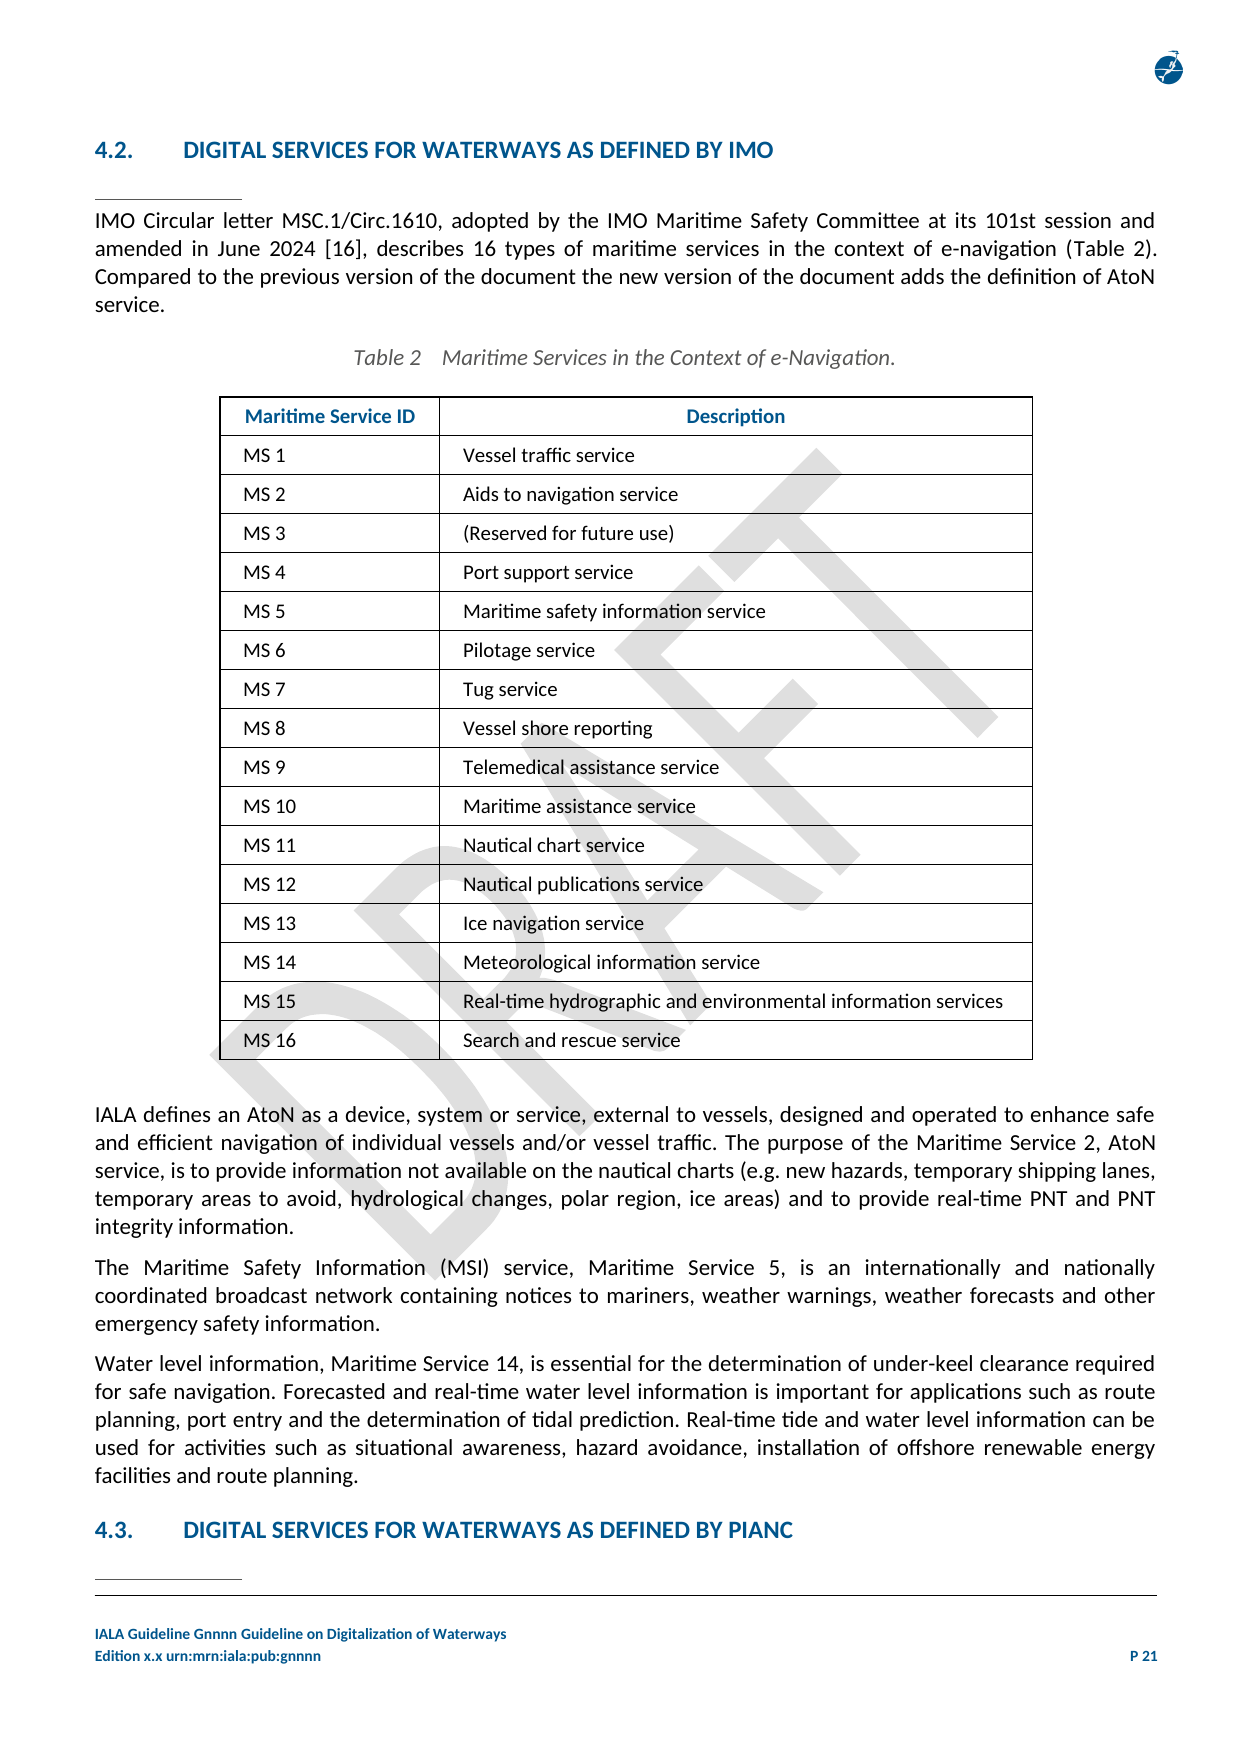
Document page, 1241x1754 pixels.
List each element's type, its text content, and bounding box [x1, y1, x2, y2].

table_cell MS 15 [221, 982, 439, 1020]
table_cell Nautical publications service [440, 865, 1032, 903]
text IALA defines an AtoN as a device, system or service, external to vessels, designed and operated to enhance safe and efficient navigation of individual vessels and/or vessel traffic. The purpose of the Maritime Service 2, AtoN service, is to provide information not available on the nautical charts (e.g. new hazards, temporary shipping lanes, temporary areas to avoid, hydrological changes, polar region, ice areas) and to provide real-time PNT and PNT integrity information. [94, 1100, 1157, 1240]
text The Maritime Safety Information (MSI) service, Maritime Service 5, is an internationally and nationally coordinated broadcast network containing notices to mariners, weather warnings, weather forecasts and other emergency safety information. [94, 1253, 1157, 1337]
table_cell Meteorological information service [440, 943, 1032, 981]
table_cell Vessel traffic service [440, 436, 1032, 474]
table_cell MS 14 [221, 943, 439, 981]
table_cell Ice navigation service [440, 904, 1032, 942]
table_cell MS 4 [221, 553, 439, 591]
table_cell Telemedical assistance service [440, 748, 1032, 786]
table_cell Pilotage service [440, 631, 1032, 669]
table_cell MS 8 [221, 709, 439, 747]
table_cell MS 5 [221, 592, 439, 630]
table_cell Search and rescue service [440, 1021, 1032, 1059]
table_cell MS 3 [221, 514, 439, 552]
table_cell MS 6 [221, 631, 439, 669]
table_cell (Reserved for future use) [440, 514, 1032, 552]
table_cell Real-time hydrographic and environmental information services [440, 982, 1032, 1020]
picture [1123, 0, 1241, 119]
table_header Maritime Service ID [221, 398, 439, 435]
subtitle Digital services for Waterways as defined by IMO [94, 134, 1157, 164]
subtitle Digital services for Waterways as defined by PIANC [94, 1514, 1157, 1545]
table_cell Maritime assistance service [440, 787, 1032, 825]
table_cell Nautical chart service [440, 826, 1032, 864]
table_cell Tug service [440, 670, 1032, 708]
table_cell MS 9 [221, 748, 439, 786]
table_cell MS 16 [221, 1021, 439, 1059]
table_cell Maritime safety information service [440, 592, 1032, 630]
table_cell Aids to navigation service [440, 475, 1032, 513]
table_cell MS 10 [221, 787, 439, 825]
text Water level information, Maritime Service 14, is essential for the determination of under-keel clearance required for safe navigation. Forecasted and real-time water level information is important for applications such as route planning, port entry and the determination of tidal prediction. Real-time tide and water level information can be used for activities such as situational awareness, hazard avoidance, installation of offshore renewable energy facilities and route planning. [94, 1349, 1157, 1489]
text IMO Circular letter MSC.1/Circ.1610, adopted by the IMO Maritime Safety Committee at its 101st session and amended in June 2024 [16], describes 16 types of maritime services in the context of e-navigation (Table 2). Compared to the previous version of the document the new version of the document adds the definition of AtoN service. [94, 206, 1157, 318]
table_header Description [440, 398, 1032, 435]
table_cell Vessel shore reporting [440, 709, 1032, 747]
table_cell MS 7 [221, 670, 439, 708]
table_cell MS 1 [221, 436, 439, 474]
table_cell Port support service [440, 553, 1032, 591]
table_cell MS 13 [221, 904, 439, 942]
text Maritime Services in the Context of e-Navigation. [94, 343, 1157, 371]
table_cell MS 2 [221, 475, 439, 513]
table_cell MS 11 [221, 826, 439, 864]
table_cell MS 12 [221, 865, 439, 903]
